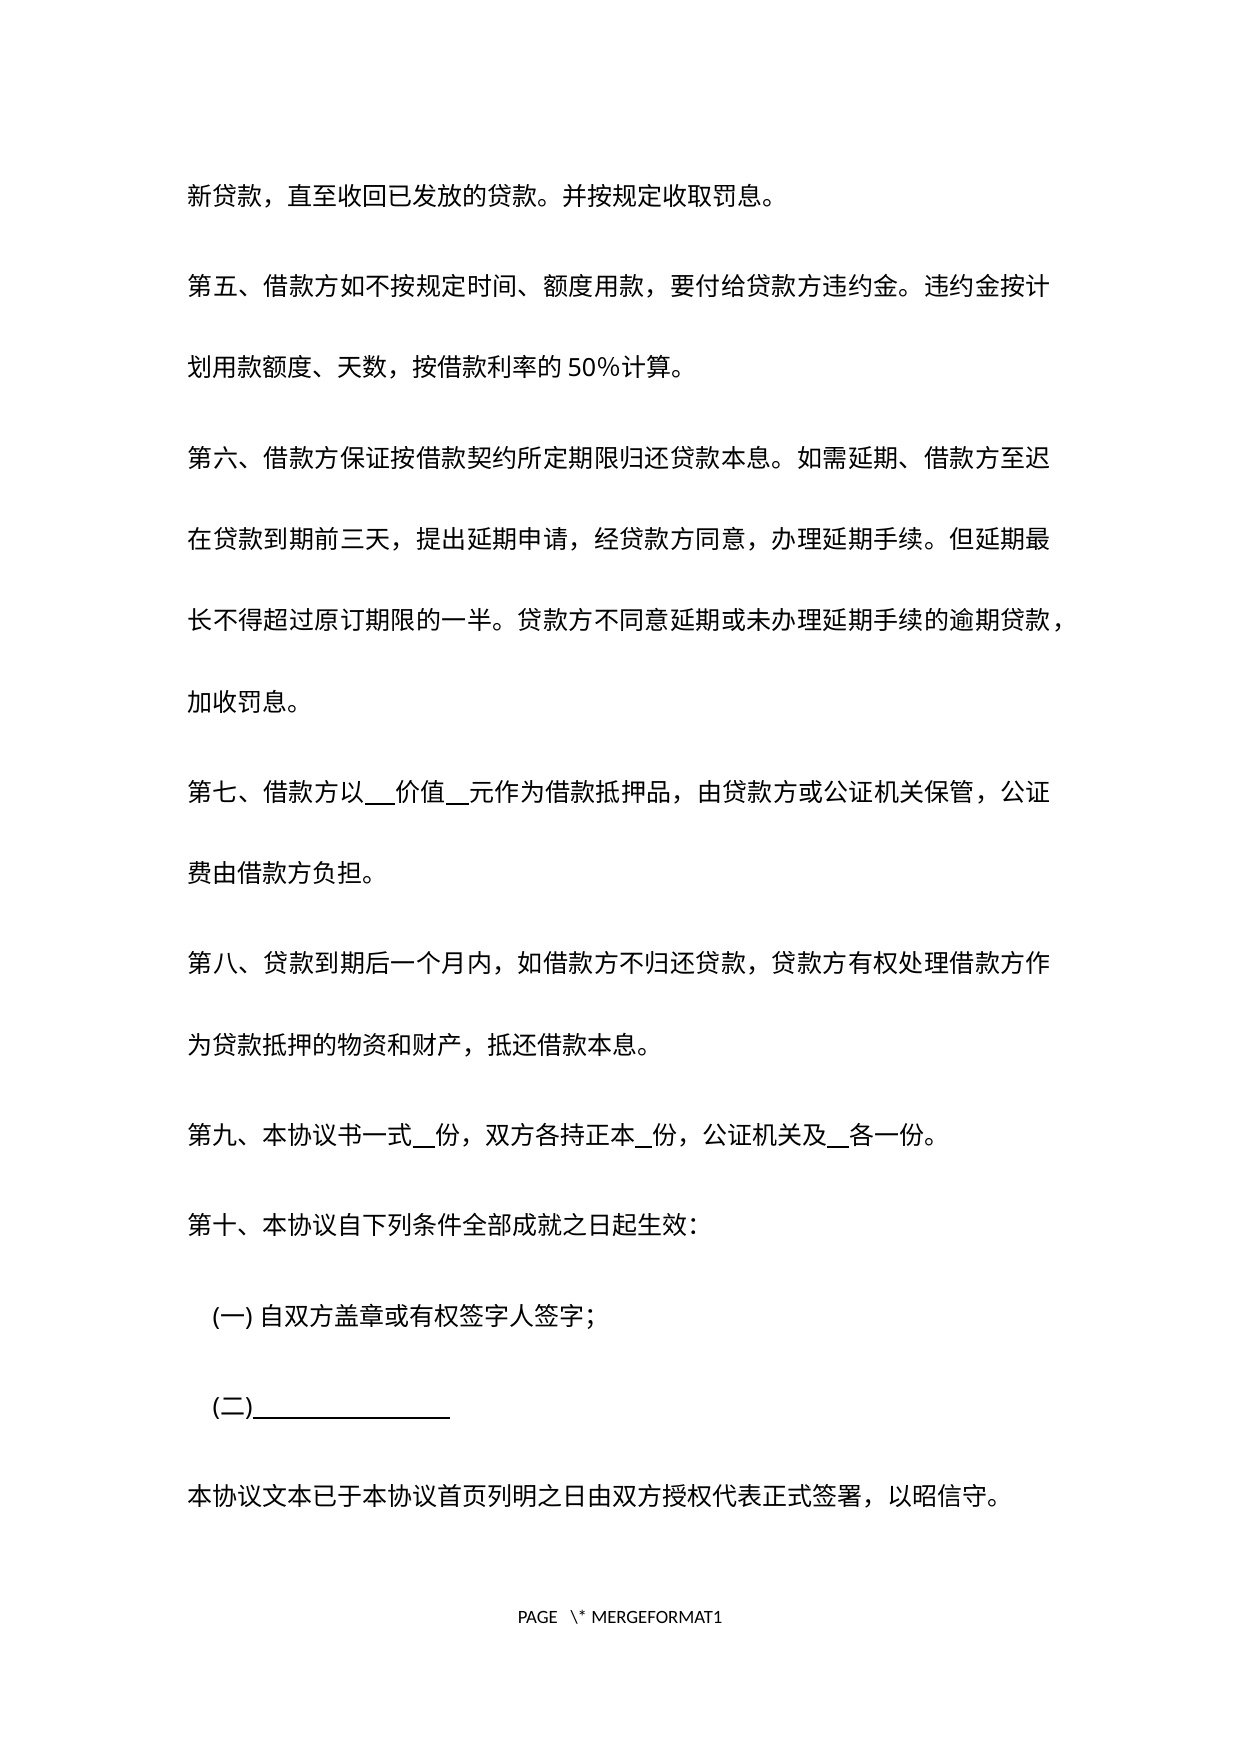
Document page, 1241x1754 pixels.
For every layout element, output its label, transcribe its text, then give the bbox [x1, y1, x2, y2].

text 第七、借款方以 价值 元作为借款抵押品，由贷款方或公证机关保管，公证费由借款方负担。 [187, 758, 1053, 904]
text 第六、借款方保证按借款契约所定期限归还贷款本息。如需延期、借款方至迟在贷款到期前三天，提出延期申请，经贷款方同意，办理延期手续。但延期最长不得超过原订期限的一半。贷款方不同意延期或未办理延期手续的逾期贷款，加收罚息。 [187, 424, 1053, 733]
text 第九、本协议书一式 份，双方各持正本 份，公证机关及 各一份。 [187, 1101, 1053, 1166]
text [187, 162, 1053, 227]
text 第八、贷款到期后一个月内，如借款方不归还贷款，贷款方有权处理借款方作为贷款抵押的物资和财产，抵还借款本息。 [187, 929, 1053, 1076]
text (二) [187, 1372, 1053, 1437]
text 本协议文本已于本协议首页列明之日由双方授权代表正式签署，以昭信守。 [187, 1462, 1053, 1527]
text 第五、借款方如不按规定时间、额度用款，要付给贷款方违约金。违约金按计划用款额度、天数，按借款利率的50％计算。 [187, 252, 1053, 398]
text (一) 自双方盖章或有权签字人签字； [187, 1282, 1053, 1347]
text 第十、本协议自下列条件全部成就之日起生效： [187, 1191, 1053, 1256]
